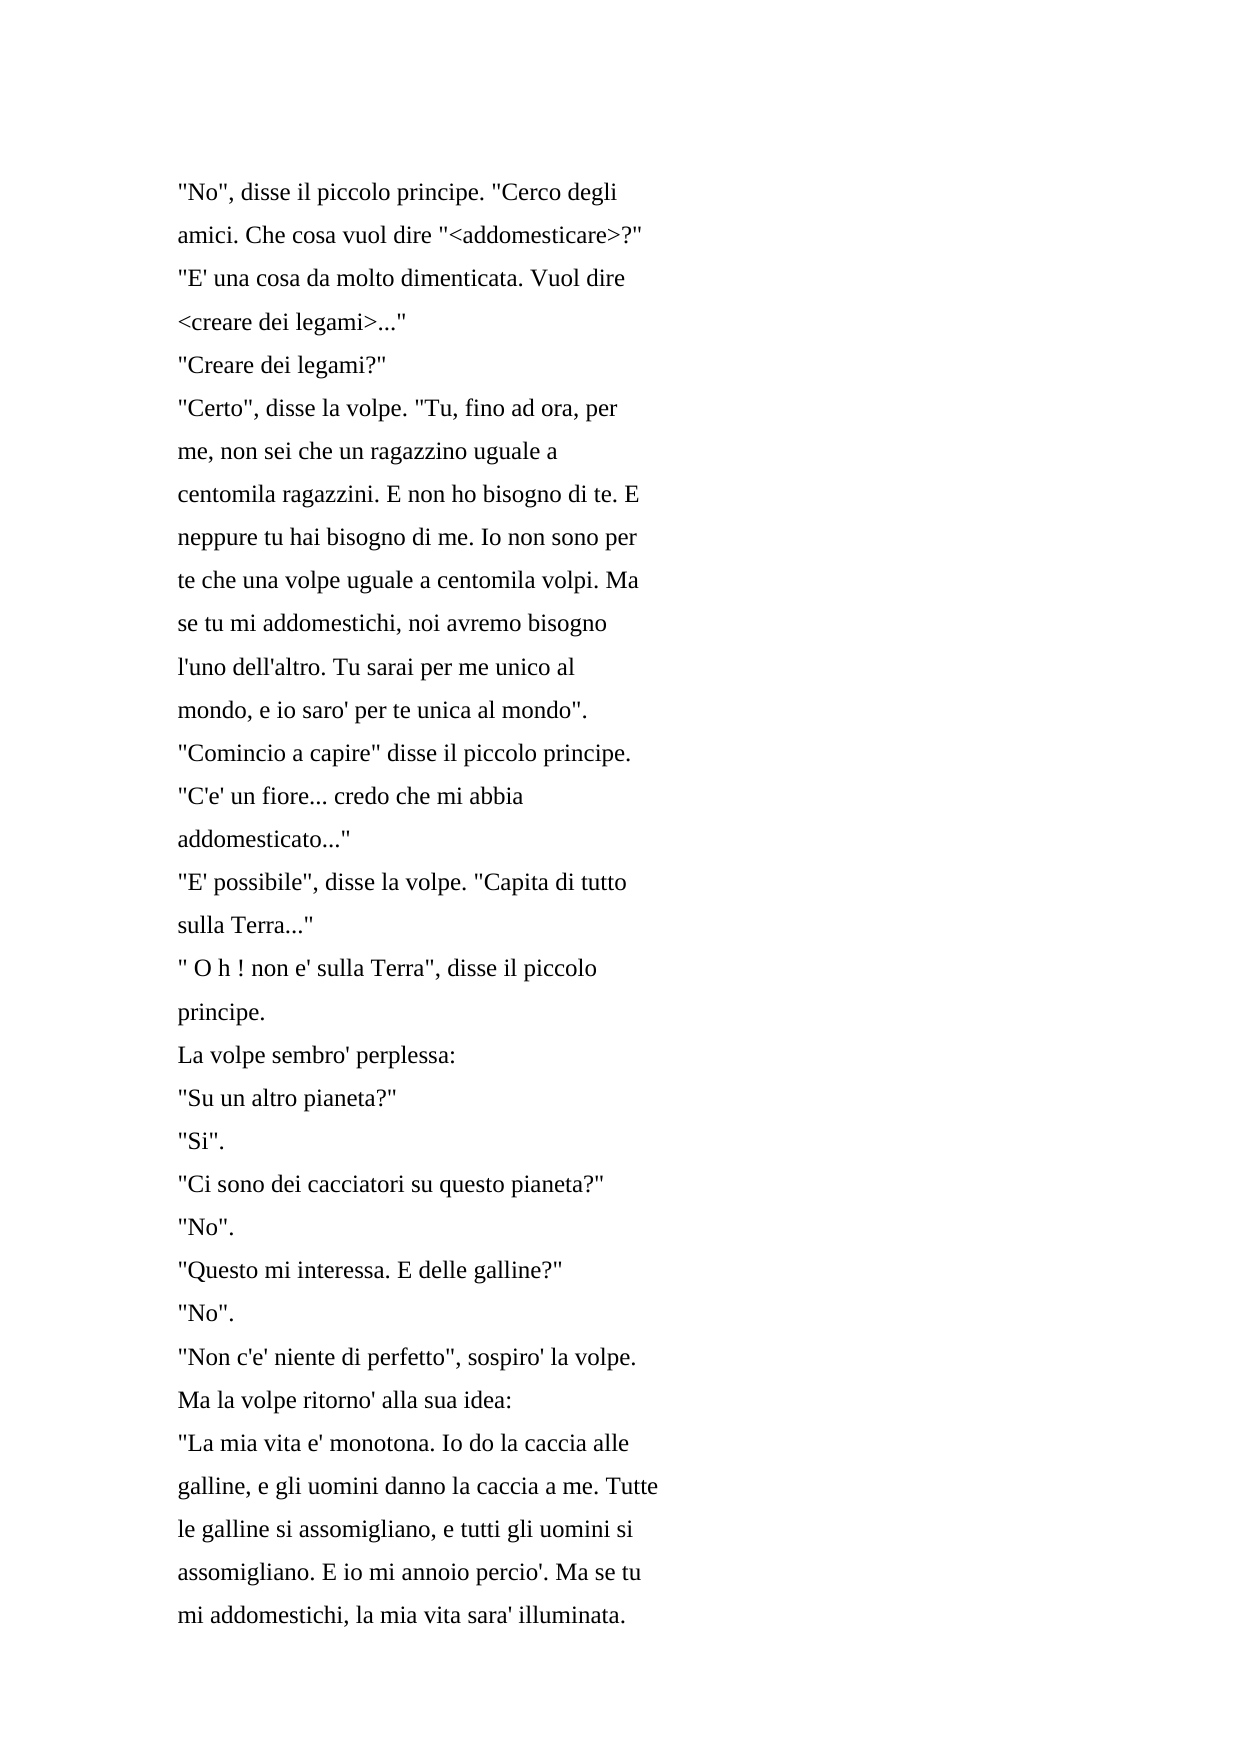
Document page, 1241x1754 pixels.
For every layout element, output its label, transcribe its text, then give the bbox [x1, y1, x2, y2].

text "Ci sono dei cacciatori su questo pianeta?" [177, 1169, 1122, 1198]
text "Questo mi interessa. E delle galline?" [177, 1255, 1122, 1284]
text te che una volpe uguale a centomila volpi. Ma [177, 565, 1122, 594]
text se tu mi addomestichi, noi avremo bisogno [177, 608, 1122, 637]
text neppure tu hai bisogno di me. Io non sono per [177, 522, 1122, 551]
text "Non c'e' niente di perfetto", sospiro' la volpe. [177, 1342, 1122, 1370]
text "Comincio a capire" disse il piccolo principe. [177, 738, 1122, 767]
text mondo, e io saro' per te unica al mondo". [177, 695, 1122, 723]
text "No". [177, 1298, 1122, 1327]
text "Creare dei legami?" [177, 350, 1122, 378]
text principe. [177, 997, 1122, 1025]
text "Certo", disse la volpe. "Tu, fino ad ora, per [177, 393, 1122, 422]
text La volpe sembro' perplessa: [177, 1040, 1122, 1068]
text "Si". [177, 1126, 1122, 1155]
text assomigliano. E io mi annoio percio'. Ma se tu [177, 1557, 1122, 1586]
text galline, e gli uomini danno la caccia a me. Tutte [177, 1471, 1122, 1500]
text "C'e' un fiore... credo che mi abbia [177, 781, 1122, 810]
text "No", disse il piccolo principe. "Cerco degli [177, 177, 1122, 206]
text me, non sei che un ragazzino uguale a [177, 436, 1122, 465]
text le galline si assomigliano, e tutti gli uomini si [177, 1514, 1122, 1543]
text "No". [177, 1212, 1122, 1241]
text mi addomestichi, la mia vita sara' illuminata. [177, 1600, 1122, 1629]
text l'uno dell'altro. Tu sarai per me unico al [177, 652, 1122, 680]
text <creare dei legami>..." [177, 307, 1122, 335]
text "Su un altro pianeta?" [177, 1083, 1122, 1112]
text amici. Che cosa vuol dire "<addomesticare>?" [177, 220, 1122, 249]
text sulla Terra..." [177, 910, 1122, 939]
text "E' possibile", disse la volpe. "Capita di tutto [177, 867, 1122, 896]
text addomesticato..." [177, 824, 1122, 853]
text centomila ragazzini. E non ho bisogno di te. E [177, 479, 1122, 508]
text Ma la volpe ritorno' alla sua idea: [177, 1385, 1122, 1413]
text " O h ! non e' sulla Terra", disse il piccolo [177, 953, 1122, 982]
text "E' una cosa da molto dimenticata. Vuol dire [177, 263, 1122, 292]
text "La mia vita e' monotona. Io do la caccia alle [177, 1428, 1122, 1457]
